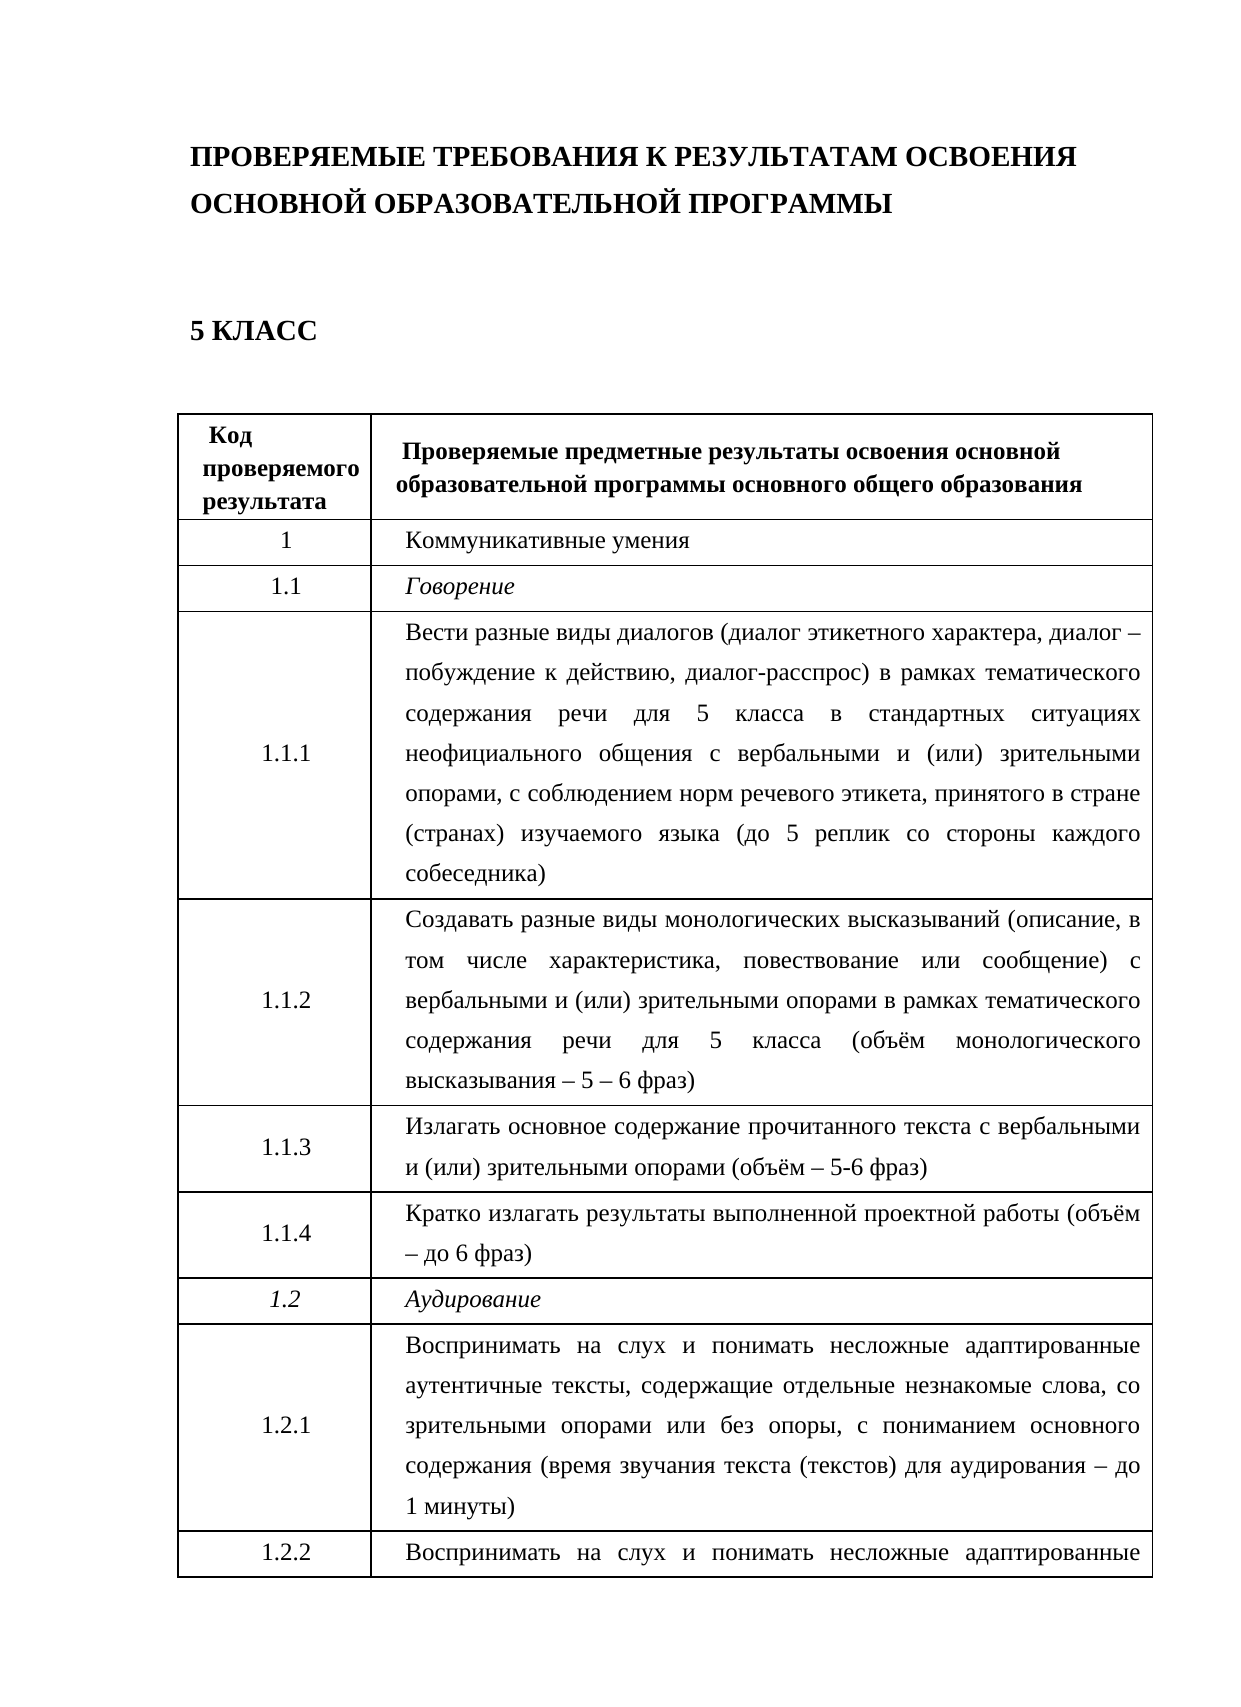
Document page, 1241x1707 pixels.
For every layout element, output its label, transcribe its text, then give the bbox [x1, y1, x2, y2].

table_cell 1.2.2 [179, 1532, 370, 1576]
table_cell Коммуникативные умения [372, 520, 1152, 564]
table_header Код проверяемого результата [179, 415, 370, 518]
table_cell 1.2.1 [179, 1325, 370, 1530]
table_cell 1.1.3 [179, 1106, 370, 1191]
table_cell Создавать разные виды монологических высказываний (описание, в том числе характеристика, повествование или сообщение) с вербальными и (или) зрительными опорами в рамках тематического содержания речи для 5 класса (объём монологического высказывания – 5 – 6 фраз) [372, 900, 1152, 1105]
table_cell 1.1 [179, 566, 370, 611]
table_cell 1 [179, 520, 370, 564]
table_cell 1.1.2 [179, 900, 370, 1105]
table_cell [372, 1532, 1152, 1576]
table_cell Говорение [372, 566, 1152, 611]
table_header Проверяемые предметные результаты освоения основной образовательной программы основного общего образования [372, 415, 1152, 518]
table_cell 1.2 [179, 1279, 370, 1323]
table_cell 1.1.1 [179, 612, 370, 898]
table_cell Кратко излагать результаты выполненной проектной работы (объём – до 6 фраз) [372, 1193, 1152, 1277]
text 5 КЛАСС [190, 313, 1152, 347]
text ПРОВЕРЯЕМЫЕ ТРЕБОВАНИЯ К РЕЗУЛЬТАТАМ ОСВОЕНИЯ ОСНОВНОЙ ОБРАЗОВАТЕЛЬНОЙ ПРОГРАММЫ [190, 139, 1152, 219]
table_cell 1.1.4 [179, 1193, 370, 1277]
table_cell Воспринимать на слух и понимать несложные адаптированные аутентичные тексты, содержащие отдельные незнакомые слова, со зрительными опорами или без опоры, с пониманием основного содержания (время звучания текста (текстов) для аудирования – до 1 минуты) [372, 1325, 1152, 1530]
table_cell Излагать основное содержание прочитанного текста с вербальными и (или) зрительными опорами (объём – 5-6 фраз) [372, 1106, 1152, 1191]
table_cell Вести разные виды диалогов (диалог этикетного характера, диалог – побуждение к действию, диалог-расспрос) в рамках тематического содержания речи для 5 класса в стандартных ситуациях неофициального общения с вербальными и (или) зрительными опорами, с соблюдением норм речевого этикета, принятого в стране (странах) изучаемого языка (до 5 реплик со стороны каждого собеседника) [372, 612, 1152, 898]
table_cell Аудирование [372, 1279, 1152, 1323]
